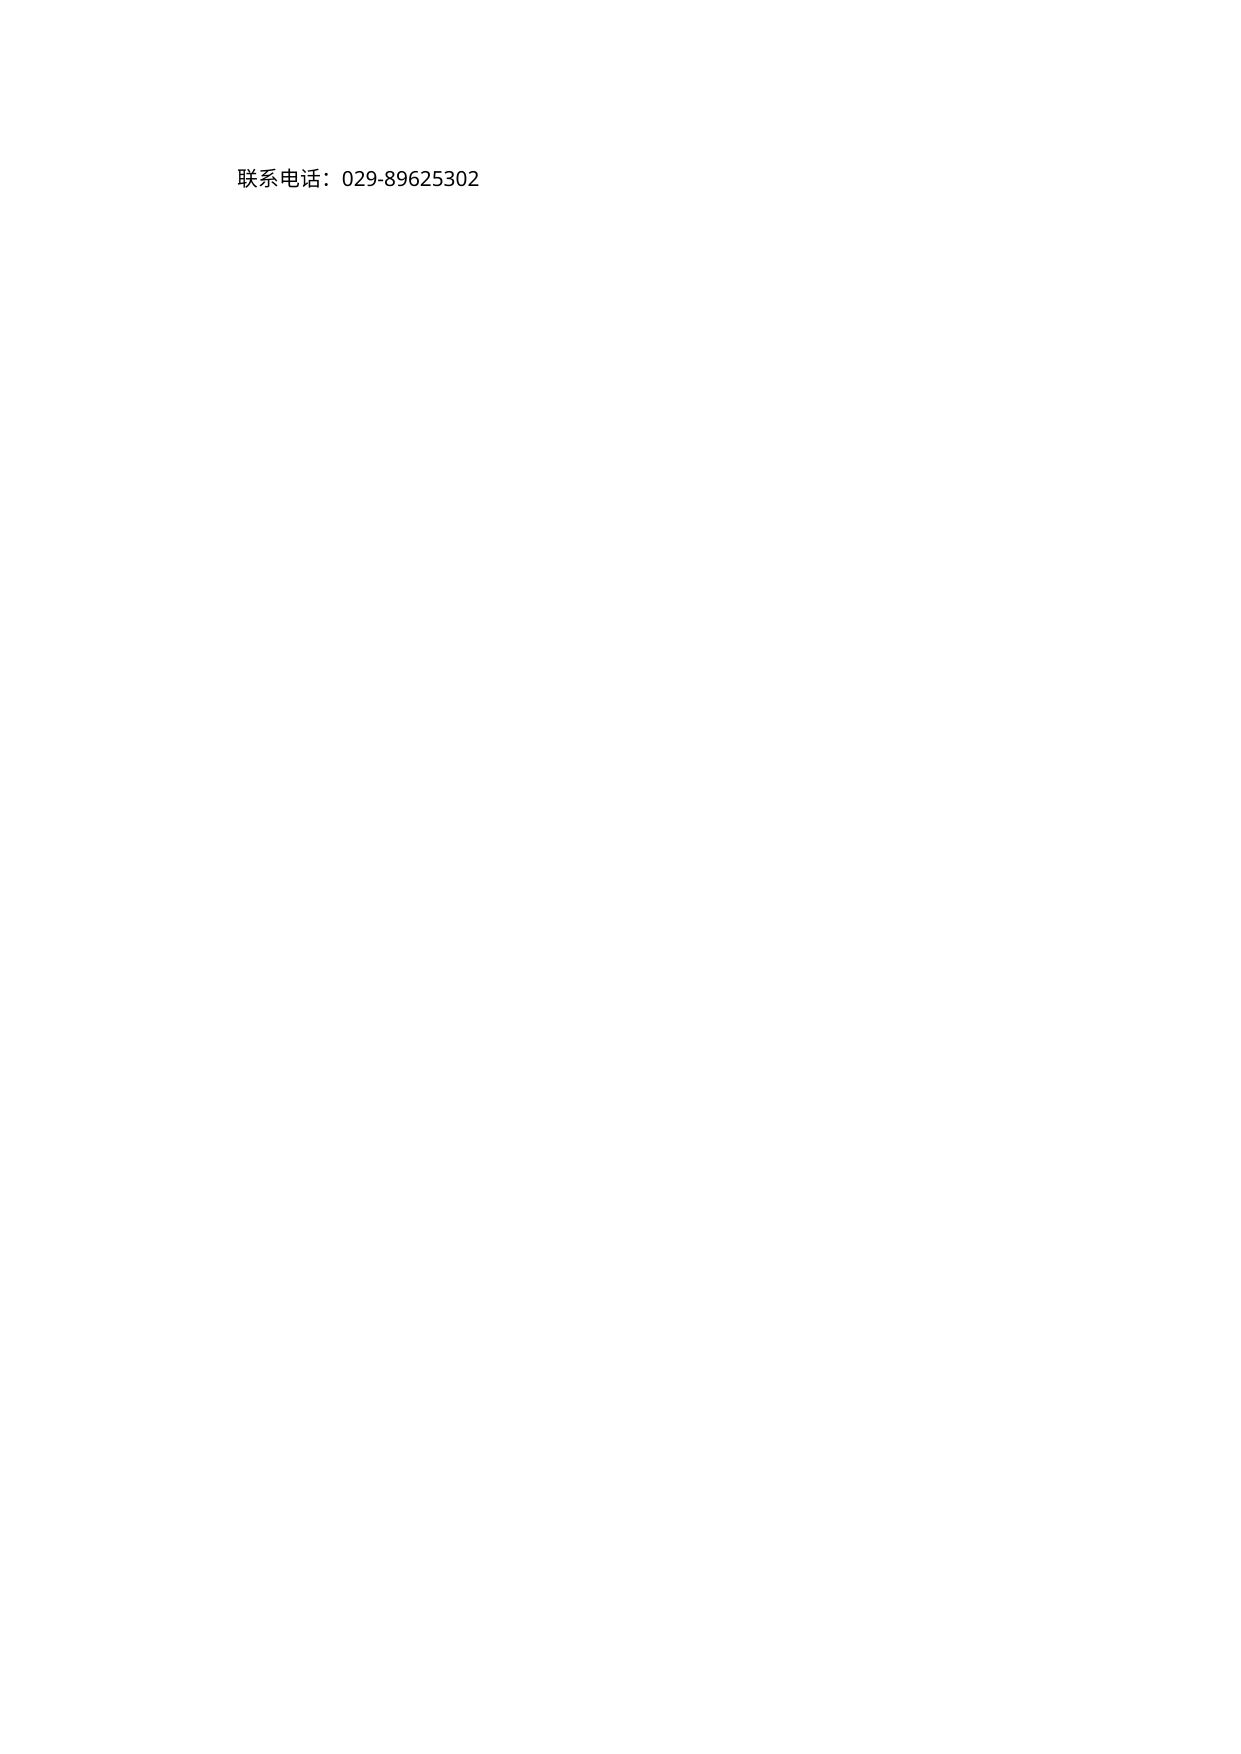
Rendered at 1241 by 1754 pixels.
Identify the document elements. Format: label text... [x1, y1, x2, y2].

text 联系电话：029-89625302 [187, 162, 1053, 194]
